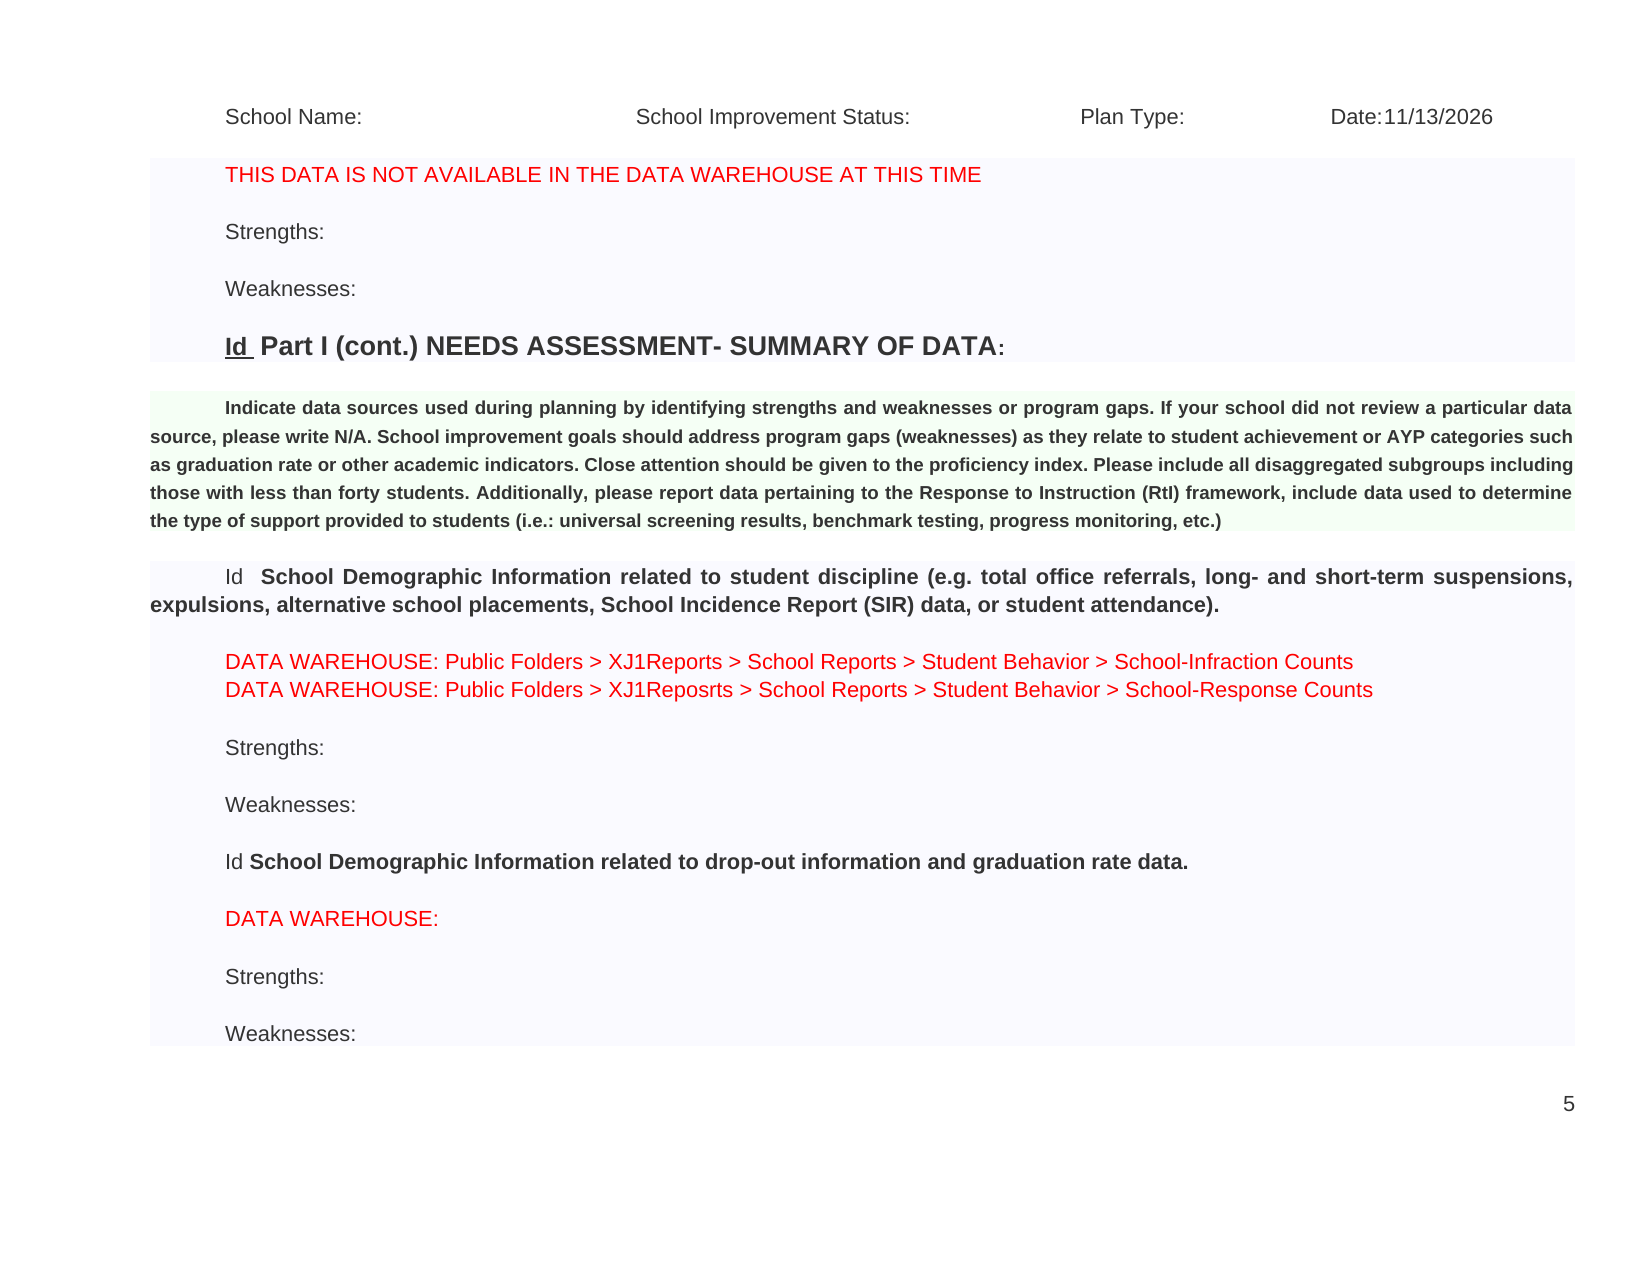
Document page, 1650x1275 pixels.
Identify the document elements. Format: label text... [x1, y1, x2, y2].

text Id Part I (cont.) NEEDS ASSESSMENT- SUMMARY OF DATA: [150, 330, 1575, 362]
text Weaknesses: [150, 273, 1575, 301]
text DATA WAREHOUSE: [150, 903, 1575, 931]
text DATA WAREHOUSE: Public Folders > XJ1Reposrts > School Reports > Student Behavior > School-Response Counts [150, 674, 1575, 702]
text Indicate data sources used during planning by identifying strengths and weaknesses or program gaps. If your school did not review a particular data source, please write N/A. School improvement goals should address program gaps (weaknesses) as they relate to student achievement or AYP categories such as graduation rate or other academic indicators. Close attention should be given to the proficiency index. Please include all disaggregated subgroups including those with less than forty students. Additionally, please report data pertaining to the Response to Instruction (RtI) framework, include data used to determine the type of support provided to students (i.e.: universal screening results, benchmark testing, progress monitoring, etc.) [150, 391, 1575, 531]
text Strengths: [150, 961, 1575, 989]
text Weaknesses: [150, 1018, 1575, 1046]
text Strengths: [150, 731, 1575, 759]
text Weaknesses: [150, 789, 1575, 817]
text Strengths: [150, 216, 1575, 244]
text THIS DATA IS NOT AVAILABLE IN THE DATA WAREHOUSE AT THIS TIME [150, 158, 1575, 187]
text Id School Demographic Information related to drop-out information and graduation rate data. [150, 846, 1575, 874]
text DATA WAREHOUSE: Public Folders > XJ1Reports > School Reports > Student Behavior > School-Infraction Counts [150, 646, 1575, 674]
text Id School Demographic Information related to student discipline (e.g. total office referrals, long- and short-term suspensions, expulsions, alternative school placements, School Incidence Report (SIR) data, or student attendance). [150, 561, 1575, 617]
